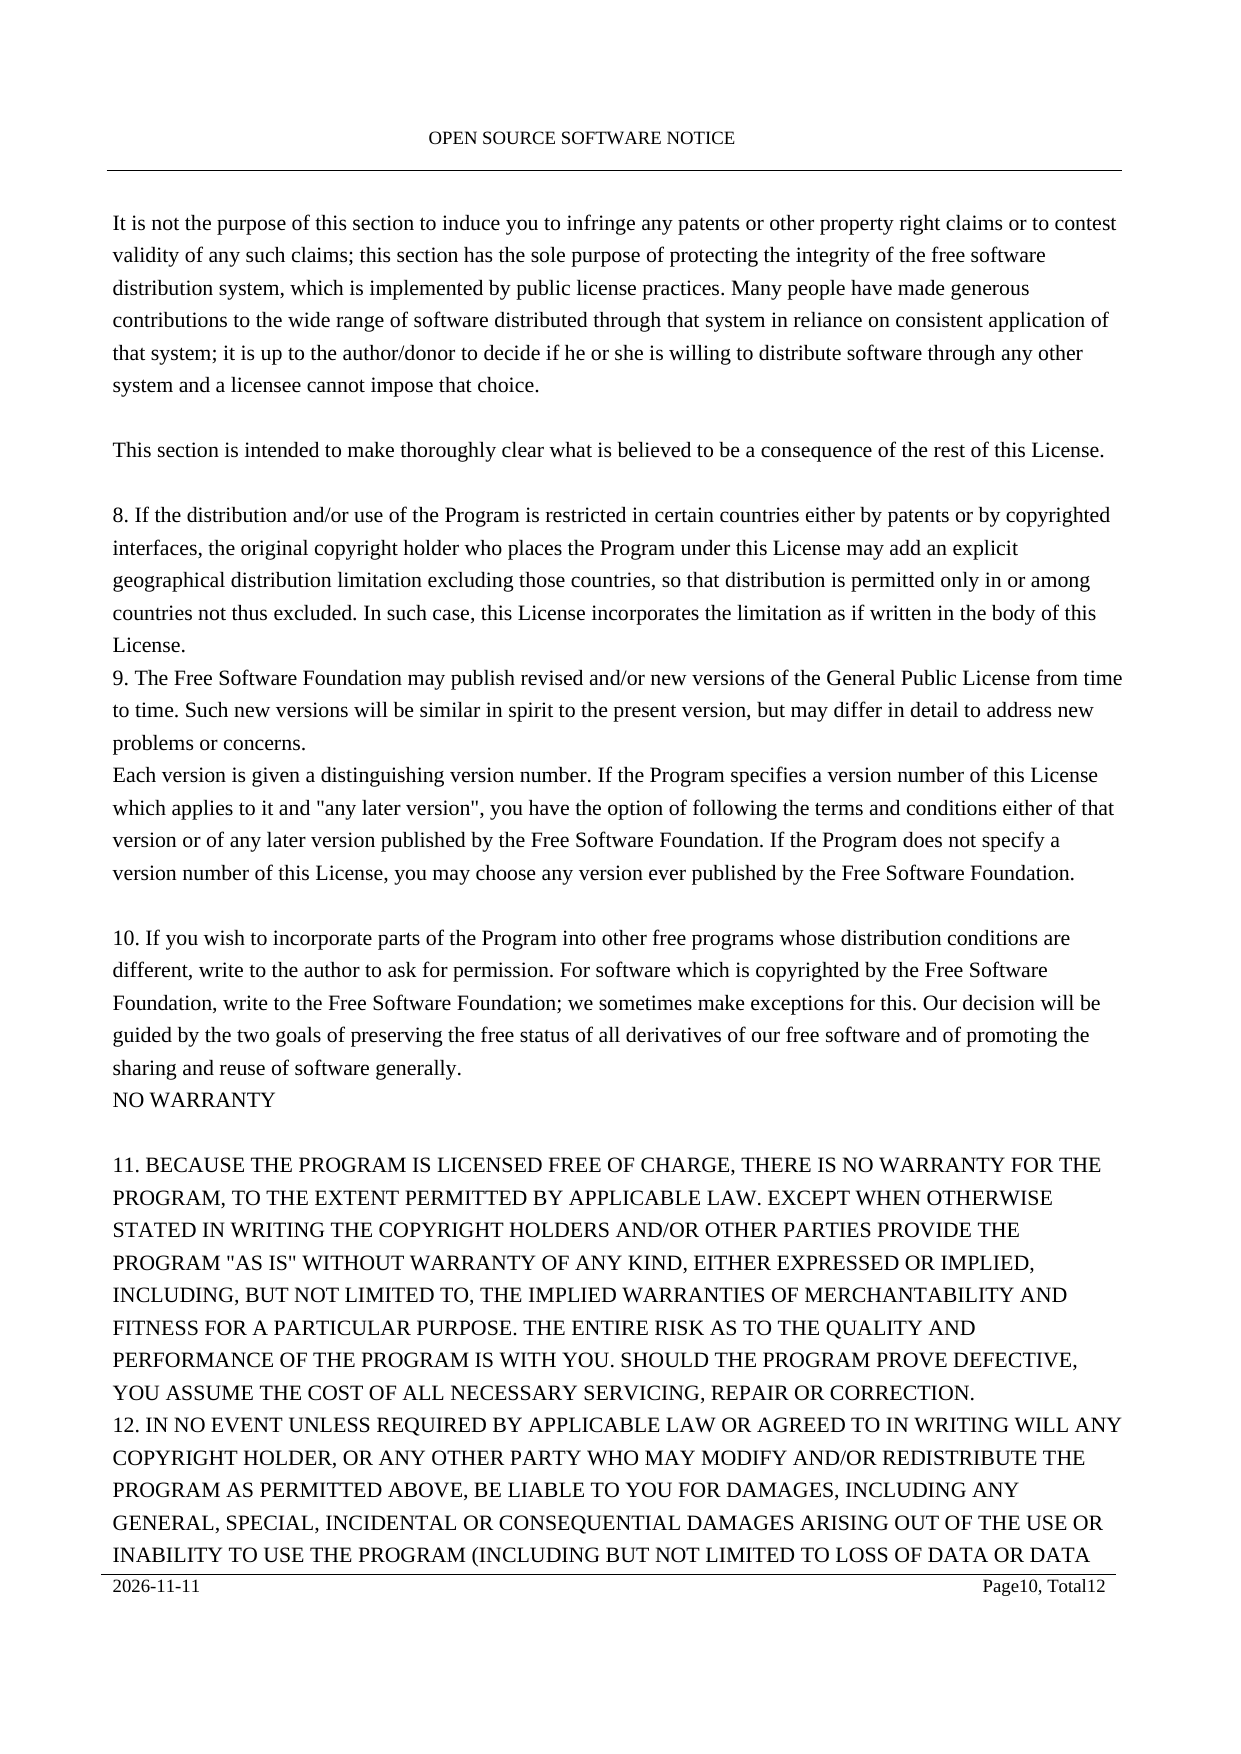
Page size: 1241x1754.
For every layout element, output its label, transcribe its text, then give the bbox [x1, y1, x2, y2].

text 9. The Free Software Foundation may publish revised and/or new versions of the General Public License from time to time. Such new versions will be similar in spirit to the present version, but may differ in detail to address new problems or concerns. [112, 661, 1128, 759]
text 8. If the distribution and/or use of the Program is restricted in certain countries either by patents or by copyrighted interfaces, the original copyright holder who places the Program under this License may add an explicit geographical distribution limitation excluding those countries, so that distribution is permitted only in or among countries not thus excluded. In such case, this License incorporates the limitation as if written in the body of this License. [112, 499, 1128, 661]
text NO WARRANTY [112, 1084, 1128, 1116]
text This section is intended to make thoroughly clear what is believed to be a consequence of the rest of this License. [112, 434, 1128, 466]
text Each version is given a distinguishing version number. If the Program specifies a version number of this License which applies to it and "any later version", you have the option of following the terms and conditions either of that version or of any later version published by the Free Software Foundation. If the Program does not specify a version number of this License, you may choose any version ever published by the Free Software Foundation. [112, 759, 1128, 889]
text 11. BECAUSE THE PROGRAM IS LICENSED FREE OF CHARGE, THERE IS NO WARRANTY FOR THE PROGRAM, TO THE EXTENT PERMITTED BY APPLICABLE LAW. EXCEPT WHEN OTHERWISE STATED IN WRITING THE COPYRIGHT HOLDERS AND/OR OTHER PARTIES PROVIDE THE PROGRAM "AS IS" WITHOUT WARRANTY OF ANY KIND, EITHER EXPRESSED OR IMPLIED, INCLUDING, BUT NOT LIMITED TO, THE IMPLIED WARRANTIES OF MERCHANTABILITY AND FITNESS FOR A PARTICULAR PURPOSE. THE ENTIRE RISK AS TO THE QUALITY AND PERFORMANCE OF THE PROGRAM IS WITH YOU. SHOULD THE PROGRAM PROVE DEFECTIVE, YOU ASSUME THE COST OF ALL NECESSARY SERVICING, REPAIR OR CORRECTION. [112, 1149, 1128, 1409]
text 10. If you wish to incorporate parts of the Program into other free programs whose distribution conditions are different, write to the author to ask for permission. For software which is copyrighted by the Free Software Foundation, write to the Free Software Foundation; we sometimes make exceptions for this. Our decision will be guided by the two goals of preserving the free status of all derivatives of our free software and of promoting the sharing and reuse of software generally. [112, 921, 1128, 1084]
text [112, 1409, 1128, 1571]
text It is not the purpose of this section to induce you to infringe any patents or other property right claims or to contest validity of any such claims; this section has the sole purpose of protecting the integrity of the free software distribution system, which is implemented by public license practices. Many people have made generous contributions to the wide range of software distributed through that system in reliance on consistent application of that system; it is up to the author/donor to decide if he or she is willing to distribute software through any other system and a licensee cannot impose that choice. [112, 206, 1128, 401]
